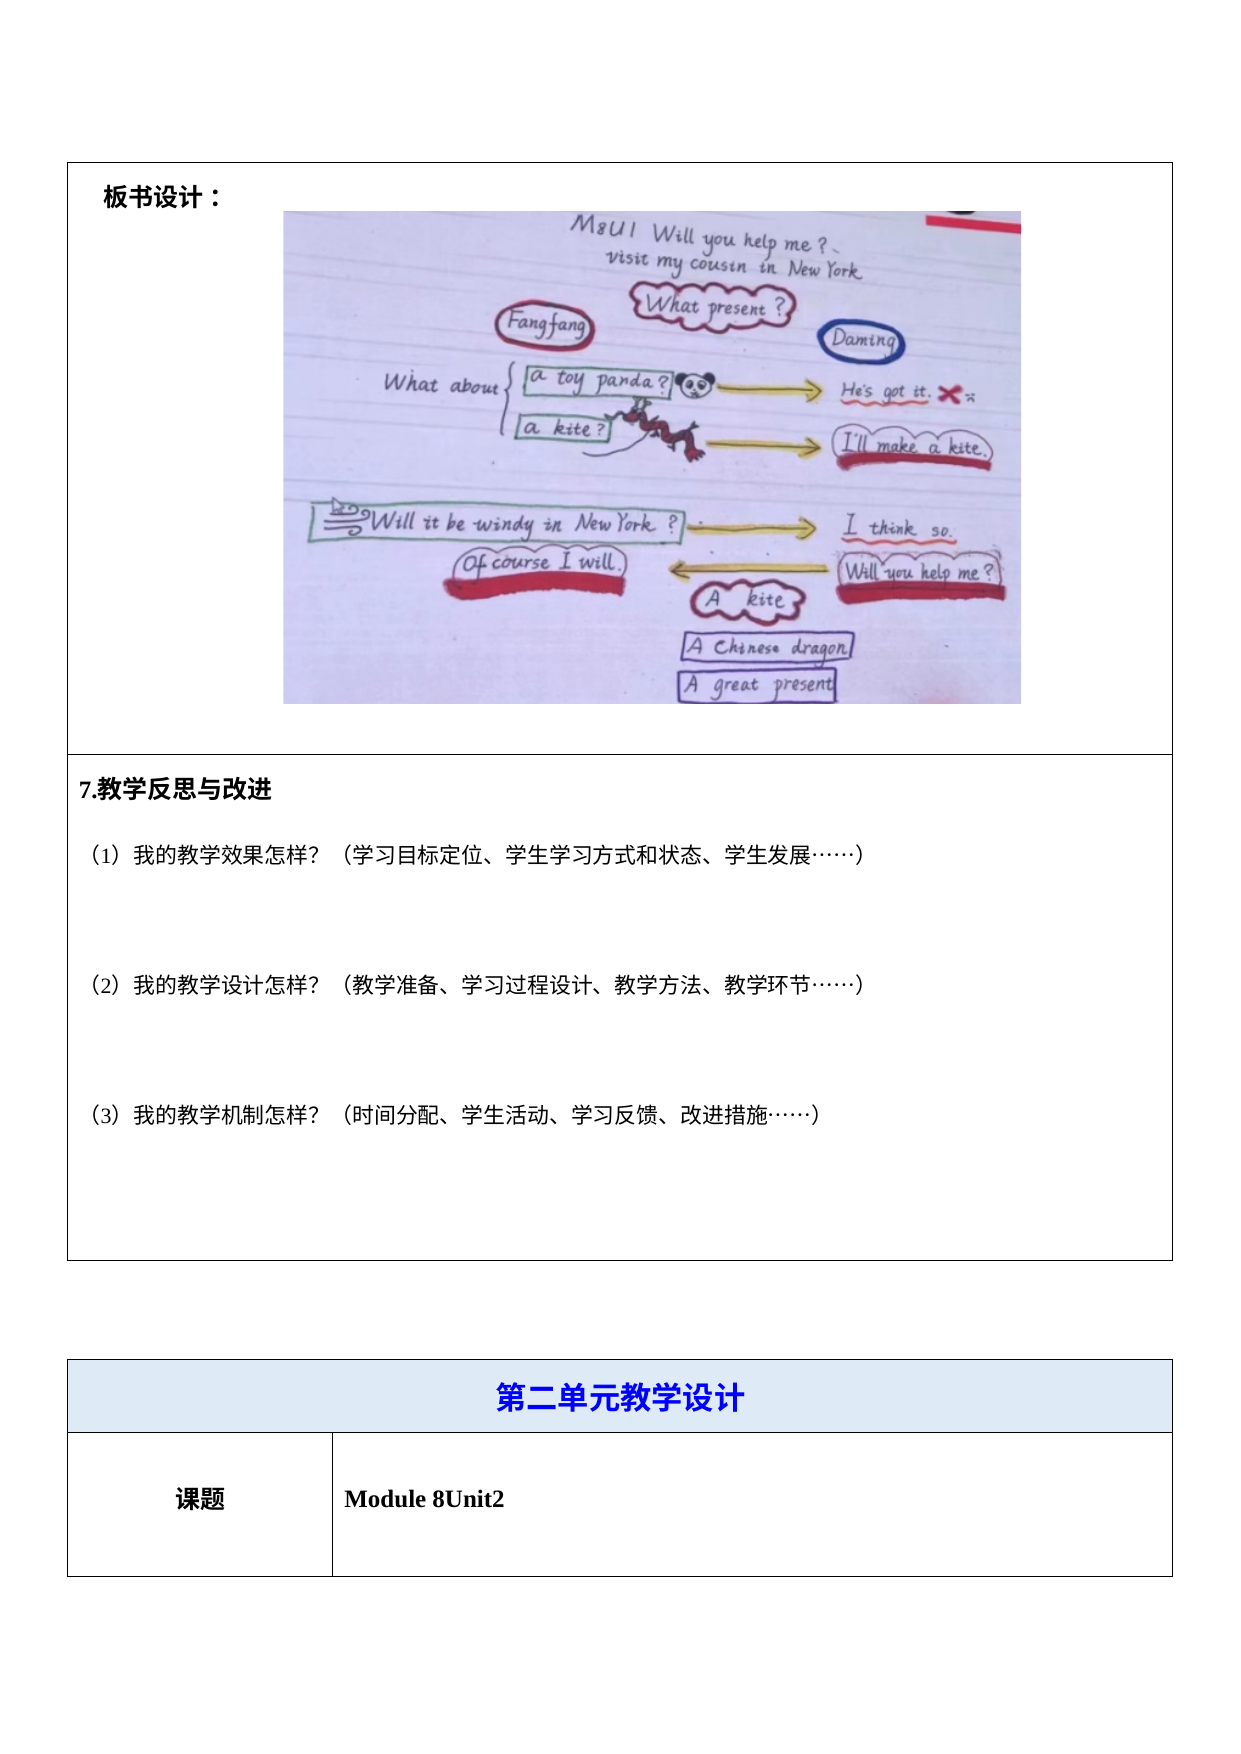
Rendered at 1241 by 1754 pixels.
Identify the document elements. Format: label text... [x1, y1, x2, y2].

picture [280, 211, 1021, 702]
table_cell 7.教学反思与改进 （1）我的教学效果怎样？（学习目标定位、学生学习方式和状态、学生发展……） （2）我的教学设计怎样？（教学准备、学习过程设计、教学方法、教学环节……） 我的教学机制怎样？（时间分配、学生活动、学习反馈、改进措施……） [68, 755, 1172, 1260]
table_header 第二单元教学设计 [68, 1360, 1172, 1432]
table_cell Module 8Unit2 [333, 1433, 1172, 1576]
table_cell 课题 [68, 1433, 332, 1576]
table_cell 板书设计 ： [68, 163, 1172, 754]
